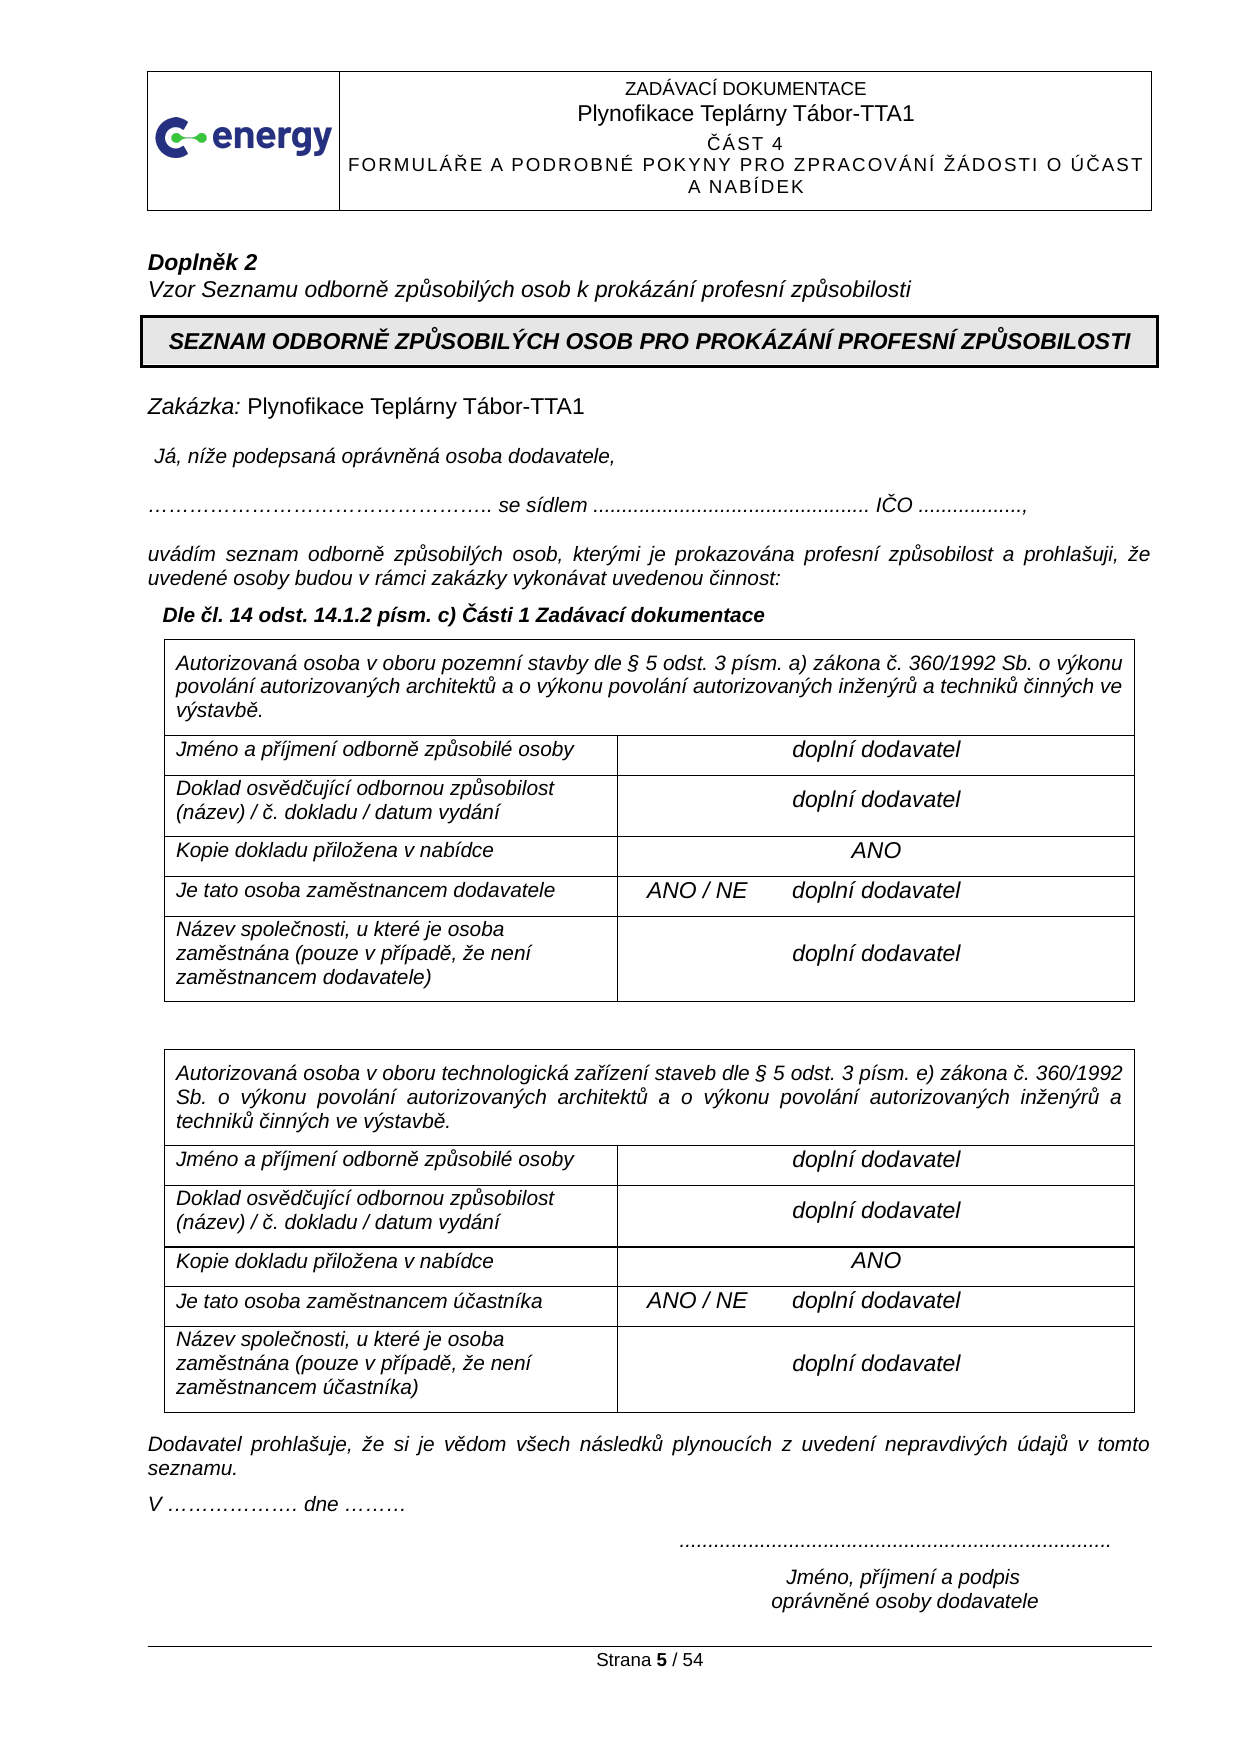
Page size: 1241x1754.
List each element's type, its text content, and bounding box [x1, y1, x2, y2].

table_cell Doklad osvědčující odbornou způsobilost (název) / č. dokladu / datum vydání [165, 1186, 617, 1246]
table_cell doplní dodavatel [618, 776, 1134, 836]
table_cell doplní dodavatel [618, 1327, 1134, 1412]
table_cell Kopie dokladu přiložena v nabídce [165, 837, 617, 876]
table_cell Jméno a příjmení odborně způsobilé osoby [165, 736, 617, 774]
table_cell doplní dodavatel [618, 1146, 1134, 1185]
text uvádím seznam odborně způsobilých osob, kterými je prokazována profesní způsobilost a prohlašuji, že uvedené osoby budou v rámci zakázky vykonávat uvedenou činnost: [148, 542, 1152, 590]
table_cell Doklad osvědčující odbornou způsobilost (název) / č. dokladu / datum vydání [165, 776, 617, 836]
text V ………………. dne ……… [148, 1492, 1152, 1516]
text Zakázka: [148, 393, 1152, 419]
table_header seznam odborně způsobilých osob pro Prokázání profesní způsobilosti [143, 318, 1156, 364]
table_cell Název společnosti, u které je osoba zaměstnána (pouze v případě, že není zaměstnancem dodavatele) [165, 917, 617, 1001]
text Jméno, příjmení a podpis oprávněné osoby dodavatele [658, 1565, 1152, 1613]
table_cell ANO / NE doplní dodavatel [618, 1287, 1134, 1326]
text Dle čl. 14 odst. 14.1.2 písm. c) Části 1 Zadávací dokumentace [162, 602, 1152, 626]
table_header Autorizovaná osoba v oboru pozemní stavby dle § 5 odst. 3 písm. a) zákona č. 360/1992 Sb. o výkonu povolání autorizovaných architektů a o výkonu povolání autorizovaných inženýrů a techniků činných ve výstavbě. [165, 640, 1134, 735]
text Dodavatel prohlašuje, že si je vědom všech následků plynoucích z uvedení nepravdivých údajů v tomto seznamu. [148, 1431, 1152, 1479]
table_cell doplní dodavatel [618, 1186, 1134, 1246]
table_cell ANO [618, 837, 1134, 876]
text Já, níže podepsaná oprávněná osoba dodavatele, [148, 444, 1152, 468]
table_cell doplní dodavatel [618, 917, 1134, 1001]
table_cell Kopie dokladu přiložena v nabídce [165, 1248, 617, 1286]
table_header Autorizovaná osoba v oboru technologická zařízení staveb dle § 5 odst. 3 písm. e) zákona č. 360/1992 Sb. o výkonu povolání autorizovaných architektů a o výkonu povolání autorizovaných inženýrů a techniků činných ve výstavbě. [165, 1050, 1134, 1145]
table_cell doplní dodavatel [618, 736, 1134, 774]
table_cell ANO / NE doplní dodavatel [618, 877, 1134, 916]
text Doplněk 2 Vzor Seznamu odborně způsobilých osob k prokázání profesní způsobilosti [148, 249, 1152, 302]
table_cell Jméno a příjmení odborně způsobilé osoby [165, 1146, 617, 1185]
text ........................................................................... [673, 1528, 1152, 1552]
table_cell Je tato osoba zaměstnancem účastníka [165, 1287, 617, 1326]
table_cell Název společnosti, u které je osoba zaměstnána (pouze v případě, že není zaměstnancem účastníka) [165, 1327, 617, 1412]
text ………………………………………….. se sídlem ................................................ IČO .................., [148, 493, 1152, 517]
picture [155, 117, 332, 158]
table_cell ANO [618, 1248, 1134, 1286]
table_cell Je tato osoba zaměstnancem dodavatele [165, 877, 617, 916]
